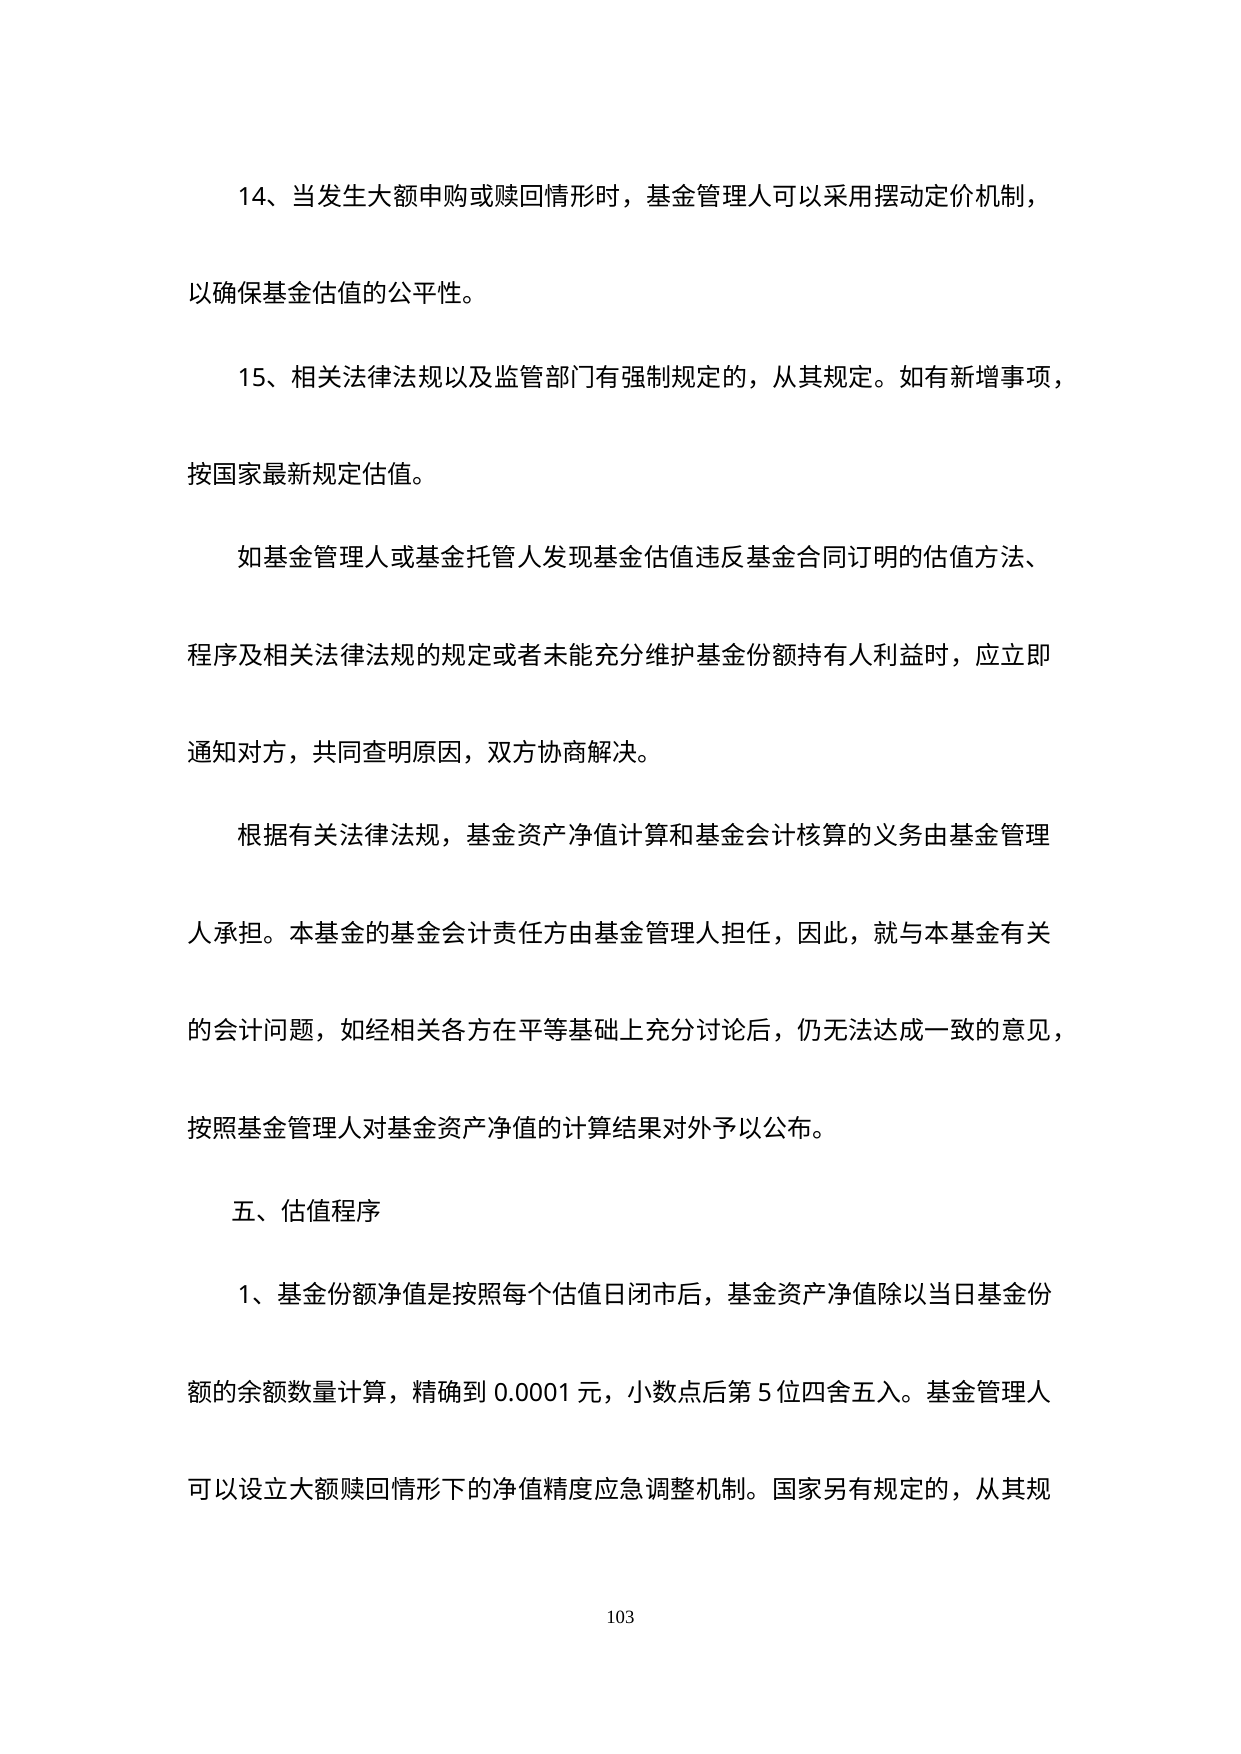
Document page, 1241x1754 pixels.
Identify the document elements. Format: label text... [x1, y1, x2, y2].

text 如基金管理人或基金托管人发现基金估值违反基金合同订明的估值方法、程序及相关法律法规的规定或者未能充分维护基金份额持有人利益时，应立即通知对方，共同查明原因，双方协商解决。 [187, 523, 1053, 783]
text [187, 1260, 1053, 1520]
text 15、相关法律法规以及监管部门有强制规定的，从其规定。如有新增事项，按国家最新规定估值。 [187, 343, 1053, 505]
text 根据有关法律法规，基金资产净值计算和基金会计核算的义务由基金管理人承担。本基金的基金会计责任方由基金管理人担任，因此，就与本基金有关的会计问题，如经相关各方在平等基础上充分讨论后，仍无法达成一致的意见，按照基金管理人对基金资产净值的计算结果对外予以公布。 [187, 801, 1053, 1159]
text 五、估值程序 [187, 1177, 1053, 1242]
text 14、当发生大额申购或赎回情形时，基金管理人可以采用摆动定价机制，以确保基金估值的公平性。 [187, 162, 1053, 324]
